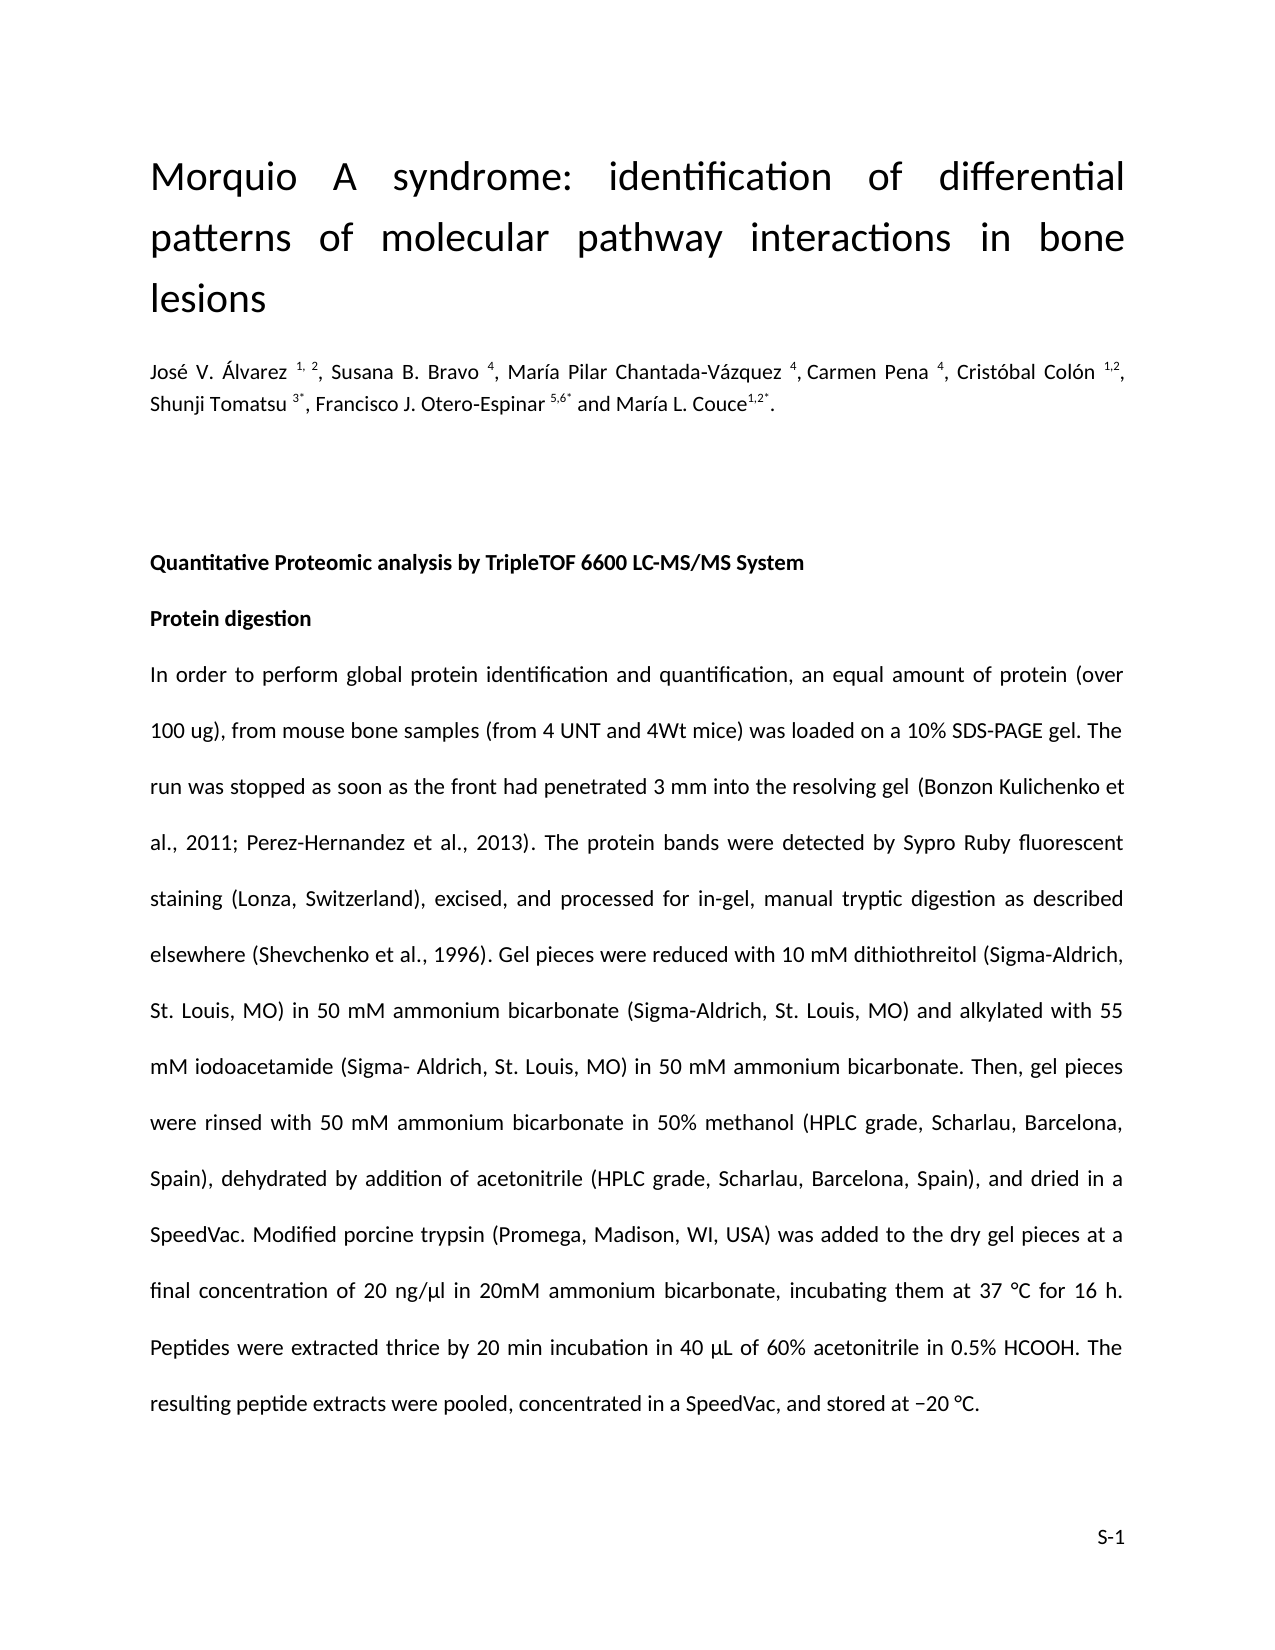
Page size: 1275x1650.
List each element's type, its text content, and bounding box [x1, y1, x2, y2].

list Quantitative Proteomic analysis by TripleTOF 6600 LC-MS/MS System [150, 548, 1125, 576]
text José V. Álvarez 1, 2, Susana B. Bravo 4, María Pilar Chantada‐Vázquez 4, Carmen Pena 4, Cristóbal Colón 1,2, Shunji Tomatsu 3*, Francisco J. Otero‐Espinar 5,6* and María L. Couce1,2*. [150, 358, 1125, 416]
text Morquio A syndrome: identification of differential patterns of molecular pathway interactions in bone lesions [150, 150, 1125, 323]
list In order to perform global protein identification and quantification, an equal amount of protein (over 100 ug), from mouse bone samples (from 4 UNT and 4Wt mice) was loaded on a 10% SDS-PAGE gel. The run was stopped as soon as the front had penetrated 3 mm into the resolving gel (Bonzon Kulichenko et al., 2011; Perez-Hernandez et al., 2013). The protein bands were detected by Sypro Ruby fluorescent staining (Lonza, Switzerland), excised, and processed for in-gel, manual tryptic digestion as described elsewhere (Shevchenko et al., 1996). Gel pieces were reduced with 10 mM dithiothreitol (Sigma-Aldrich, St. Louis, MO) in 50 mM ammonium bicarbonate (Sigma-Aldrich, St. Louis, MO) and alkylated with 55 mM iodoacetamide (Sigma- Aldrich, St. Louis, MO) in 50 mM ammonium bicarbonate. Then, gel pieces were rinsed with 50 mM ammonium bicarbonate in 50% methanol (HPLC grade, Scharlau, Barcelona, Spain), dehydrated by addition of acetonitrile (HPLC grade, Scharlau, Barcelona, Spain), and dried in a SpeedVac. Modified porcine trypsin (Promega, Madison, WI, USA) was added to the dry gel pieces at a final concentration of 20 ng/μl in 20mM ammonium bicarbonate, incubating them at 37 °C for 16 h. Peptides were extracted thrice by 20 min incubation in 40 μL of 60% acetonitrile in 0.5% HCOOH. The resulting peptide extracts were pooled, concentrated in a SpeedVac, and stored at −20 °C. [150, 660, 1125, 1417]
list Protein digestion [150, 604, 1125, 632]
